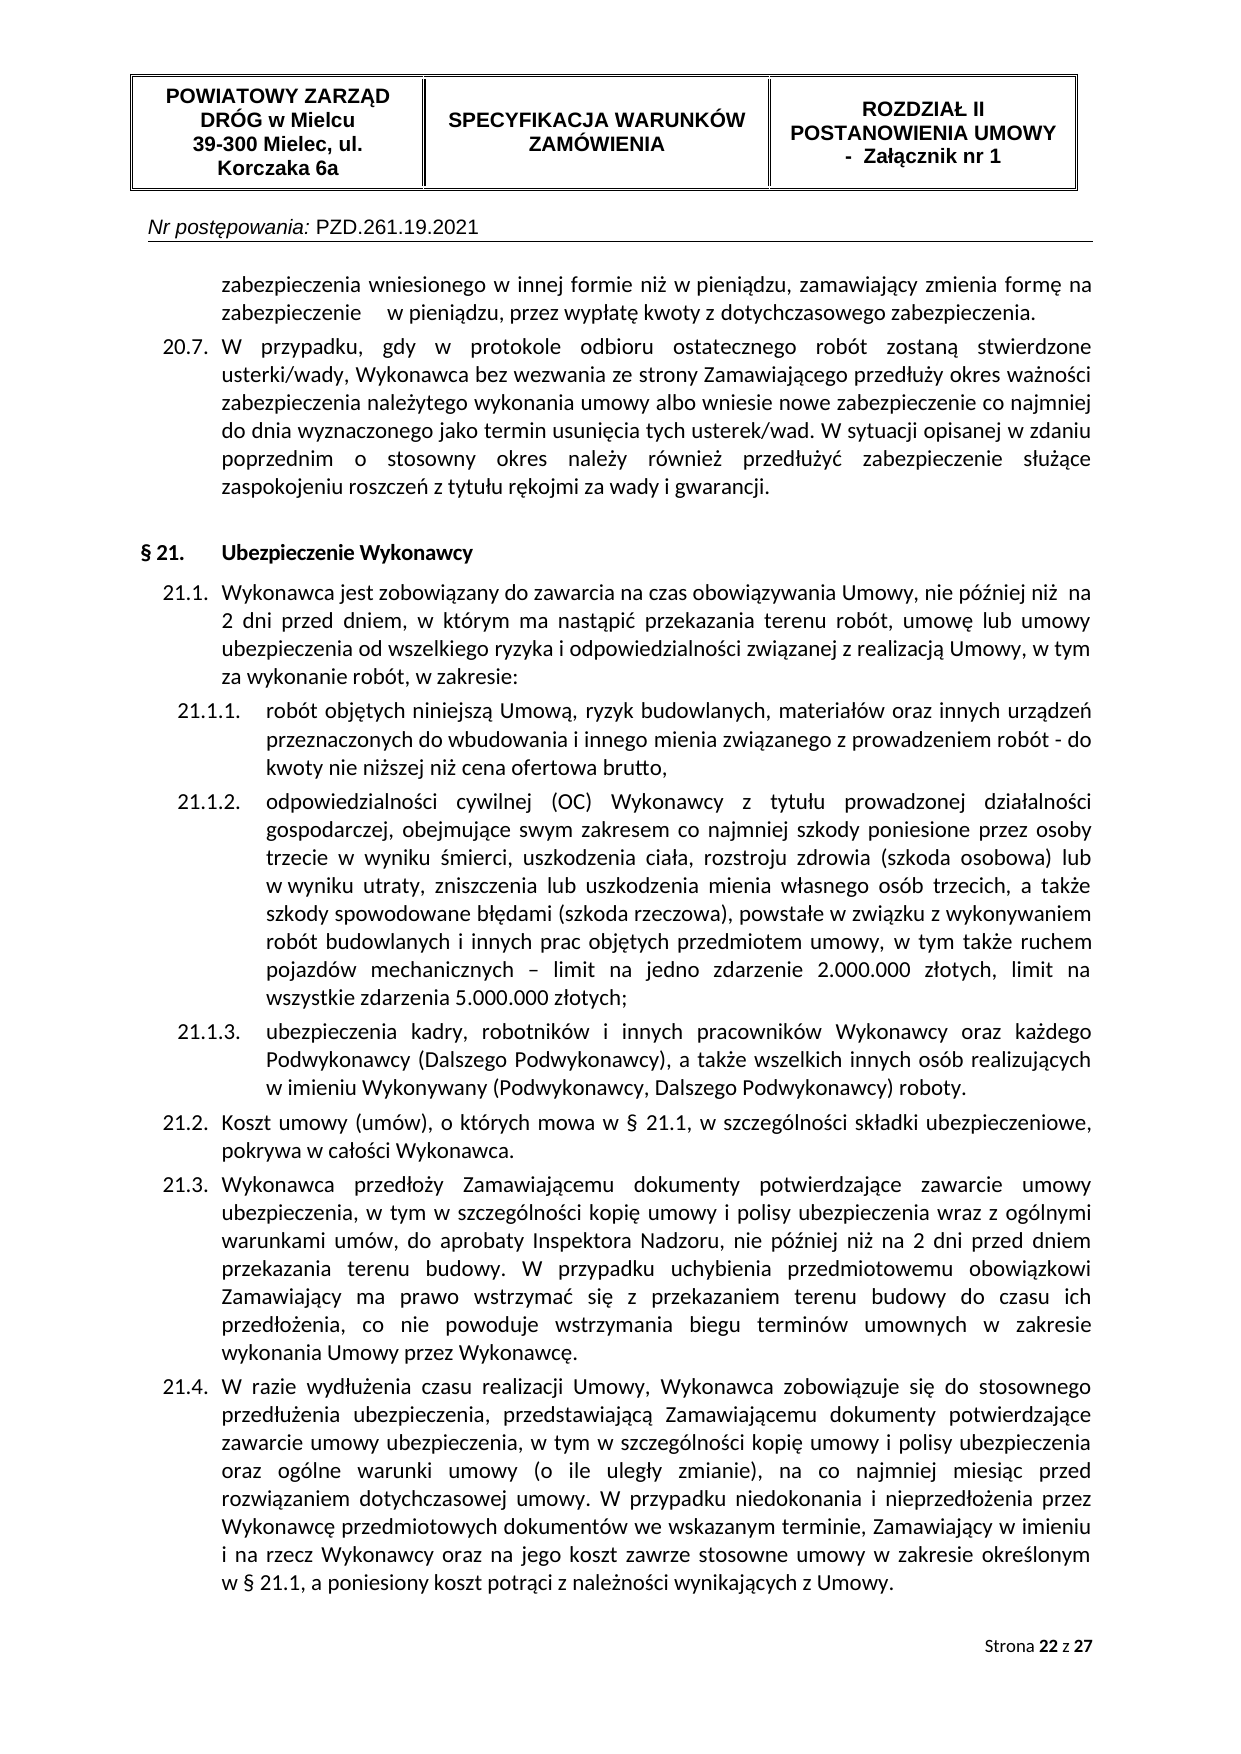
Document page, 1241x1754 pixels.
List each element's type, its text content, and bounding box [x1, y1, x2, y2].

subtitle W razie wydłużenia czasu realizacji Umowy, Wykonawca zobowiązuje się do stosownego przedłużenia ubezpieczenia, przedstawiającą Zamawiającemu dokumenty potwierdzające zawarcie umowy ubezpieczenia, w tym w szczególności kopię umowy i polisy ubezpieczenia oraz ogólne warunki umowy (o ile uległy zmianie), na co najmniej miesiąc przed rozwiązaniem dotychczasowej umowy. W przypadku niedokonania i nieprzedłożenia przez Wykonawcę przedmiotowych dokumentów we wskazanym terminie, Zamawiający w imieniu i na rzecz Wykonawcy oraz na jego koszt zawrze stosowne umowy w zakresie określonym w § 21.1, a poniesiony koszt potrąci z należności wynikających z Umowy. [162, 1372, 1093, 1597]
subtitle Ubezpieczenie Wykonawcy [162, 538, 1093, 566]
subtitle robót objętych niniejszą Umową, ryzyk budowlanych, materiałów oraz innych urządzeń przeznaczonych do wbudowania i innego mienia związanego z prowadzeniem robót - do kwoty nie niższej niż cena ofertowa brutto, [177, 697, 1093, 781]
subtitle W przypadku, gdy w protokole odbioru ostatecznego robót zostaną stwierdzone usterki/wady, Wykonawca bez wezwania ze strony Zamawiającego przedłuży okres ważności zabezpieczenia należytego wykonania umowy albo wniesie nowe zabezpieczenie co najmniej do dnia wyznaczonego jako termin usunięcia tych usterek/wad. W sytuacji opisanej w zdaniu poprzednim o stosowny okres należy również przedłużyć zabezpieczenie służące zaspokojeniu roszczeń z tytułu rękojmi za wady i gwarancji. [162, 332, 1093, 500]
subtitle Wykonawca przedłoży Zamawiającemu dokumenty potwierdzające zawarcie umowy ubezpieczenia, w tym w szczególności kopię umowy i polisy ubezpieczenia wraz z ogólnymi warunkami umów, do aprobaty Inspektora Nadzoru, nie później niż na 2 dni przed dniem przekazania terenu budowy. W przypadku uchybienia przedmiotowemu obowiązkowi Zamawiający ma prawo wstrzymać się z przekazaniem terenu budowy do czasu ich przedłożenia, co nie powoduje wstrzymania biegu terminów umownych w zakresie wykonania Umowy przez Wykonawcę. [162, 1170, 1093, 1366]
subtitle Koszt umowy (umów), o których mowa w § 21.1, w szczególności składki ubezpieczeniowe, pokrywa w całości Wykonawca. [162, 1108, 1093, 1164]
subtitle Wykonawca jest zobowiązany do zawarcia na czas obowiązywania Umowy, nie później niż na 2 dni przed dniem, w którym ma nastąpić przekazania terenu robót, umowę lub umowy ubezpieczenia od wszelkiego ryzyka i odpowiedzialności związanej z realizacją Umowy, w tym za wykonanie robót, w zakresie: [162, 578, 1093, 690]
subtitle odpowiedzialności cywilnej (OC) Wykonawcy z tytułu prowadzonej działalności gospodarczej, obejmujące swym zakresem co najmniej szkody poniesione przez osoby trzecie w wyniku śmierci, uszkodzenia ciała, rozstroju zdrowia (szkoda osobowa) lub w wyniku utraty, zniszczenia lub uszkodzenia mienia własnego osób trzecich, a także szkody spowodowane błędami (szkoda rzeczowa), powstałe w związku z wykonywaniem robót budowlanych i innych prac objętych przedmiotem umowy, w tym także ruchem pojazdów mechanicznych – limit na jedno zdarzenie 2.000.000 złotych, limit na wszystkie zdarzenia 5.000.000 złotych; [177, 787, 1093, 1011]
subtitle ubezpieczenia kadry, robotników i innych pracowników Wykonawcy oraz każdego Podwykonawcy (Dalszego Podwykonawcy), a także wszelkich innych osób realizujących w imieniu Wykonywany (Podwykonawcy, Dalszego Podwykonawcy) roboty. [177, 1017, 1093, 1101]
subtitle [162, 270, 1093, 326]
